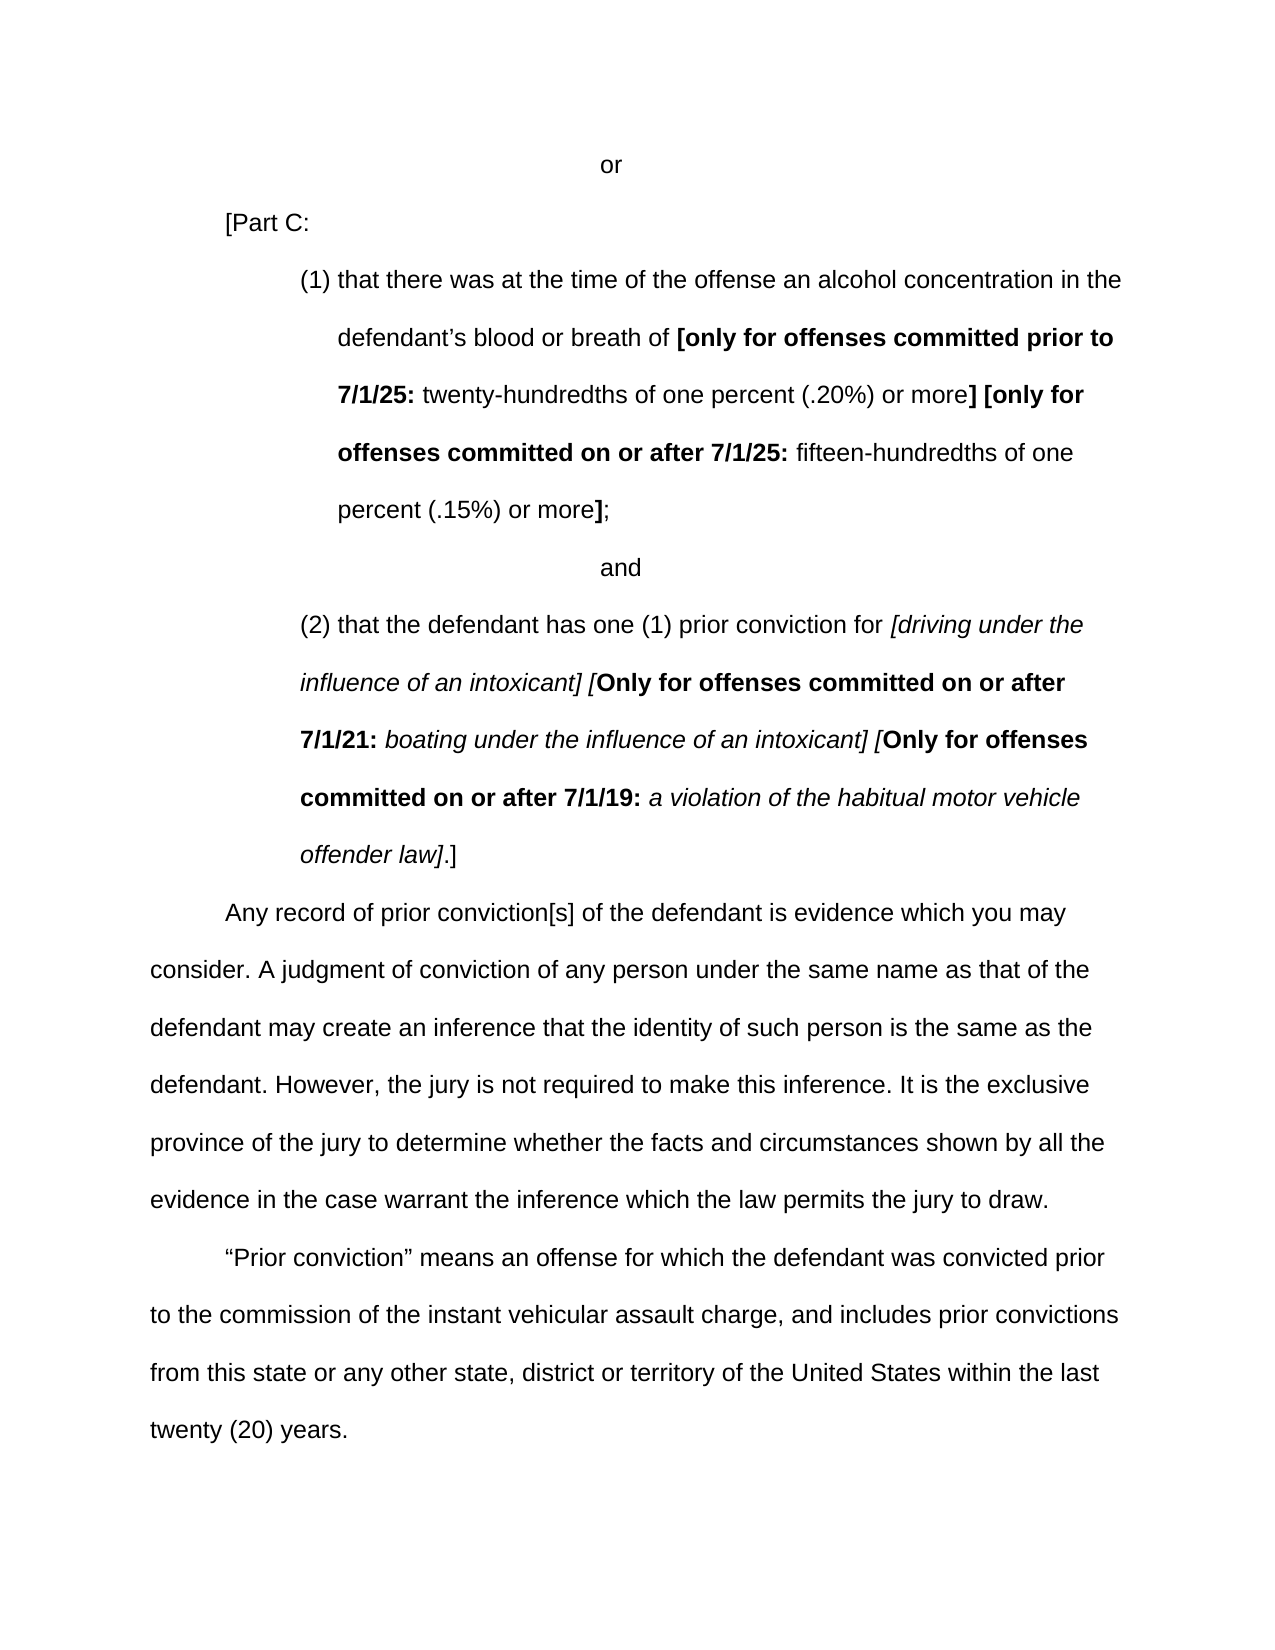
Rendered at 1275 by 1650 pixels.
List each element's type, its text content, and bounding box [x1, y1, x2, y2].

text or [525, 150, 1125, 179]
text (2) that the defendant has one (1) prior conviction for [driving under the influence of an intoxicant] [Only for offenses committed on or after 7/1/21: boating under the influence of an intoxicant] [Only for offenses committed on or after 7/1/19: a violation of the habitual motor vehicle offender law].] [300, 610, 1125, 869]
text [Part C: [150, 207, 1125, 236]
text Any record of prior conviction[s] of the defendant is evidence which you may consider. A judgment of conviction of any person under the same name as that of the defendant may create an inference that the identity of such person is the same as the defendant. However, the jury is not required to make this inference. It is the exclusive province of the jury to determine whether the facts and circumstances shown by all the evidence in the case warrant the inference which the law permits the jury to draw. [150, 897, 1125, 1214]
text “Prior conviction” means an offense for which the defendant was convicted prior to the commission of the instant vehicular assault charge, and includes prior convictions from this state or any other state, district or territory of the United States within the last twenty (20) years. [150, 1242, 1125, 1444]
text and [525, 552, 1125, 581]
list that there was at the time of the offense an alcohol concentration in the defendant’s blood or breath of [only for offenses committed prior to 7/1/25: twenty-hundredths of one percent (.20%) or more] [only for offenses committed on or after 7/1/25: fifteen-hundredths of one percent (.15%) or more]; [300, 265, 1125, 524]
